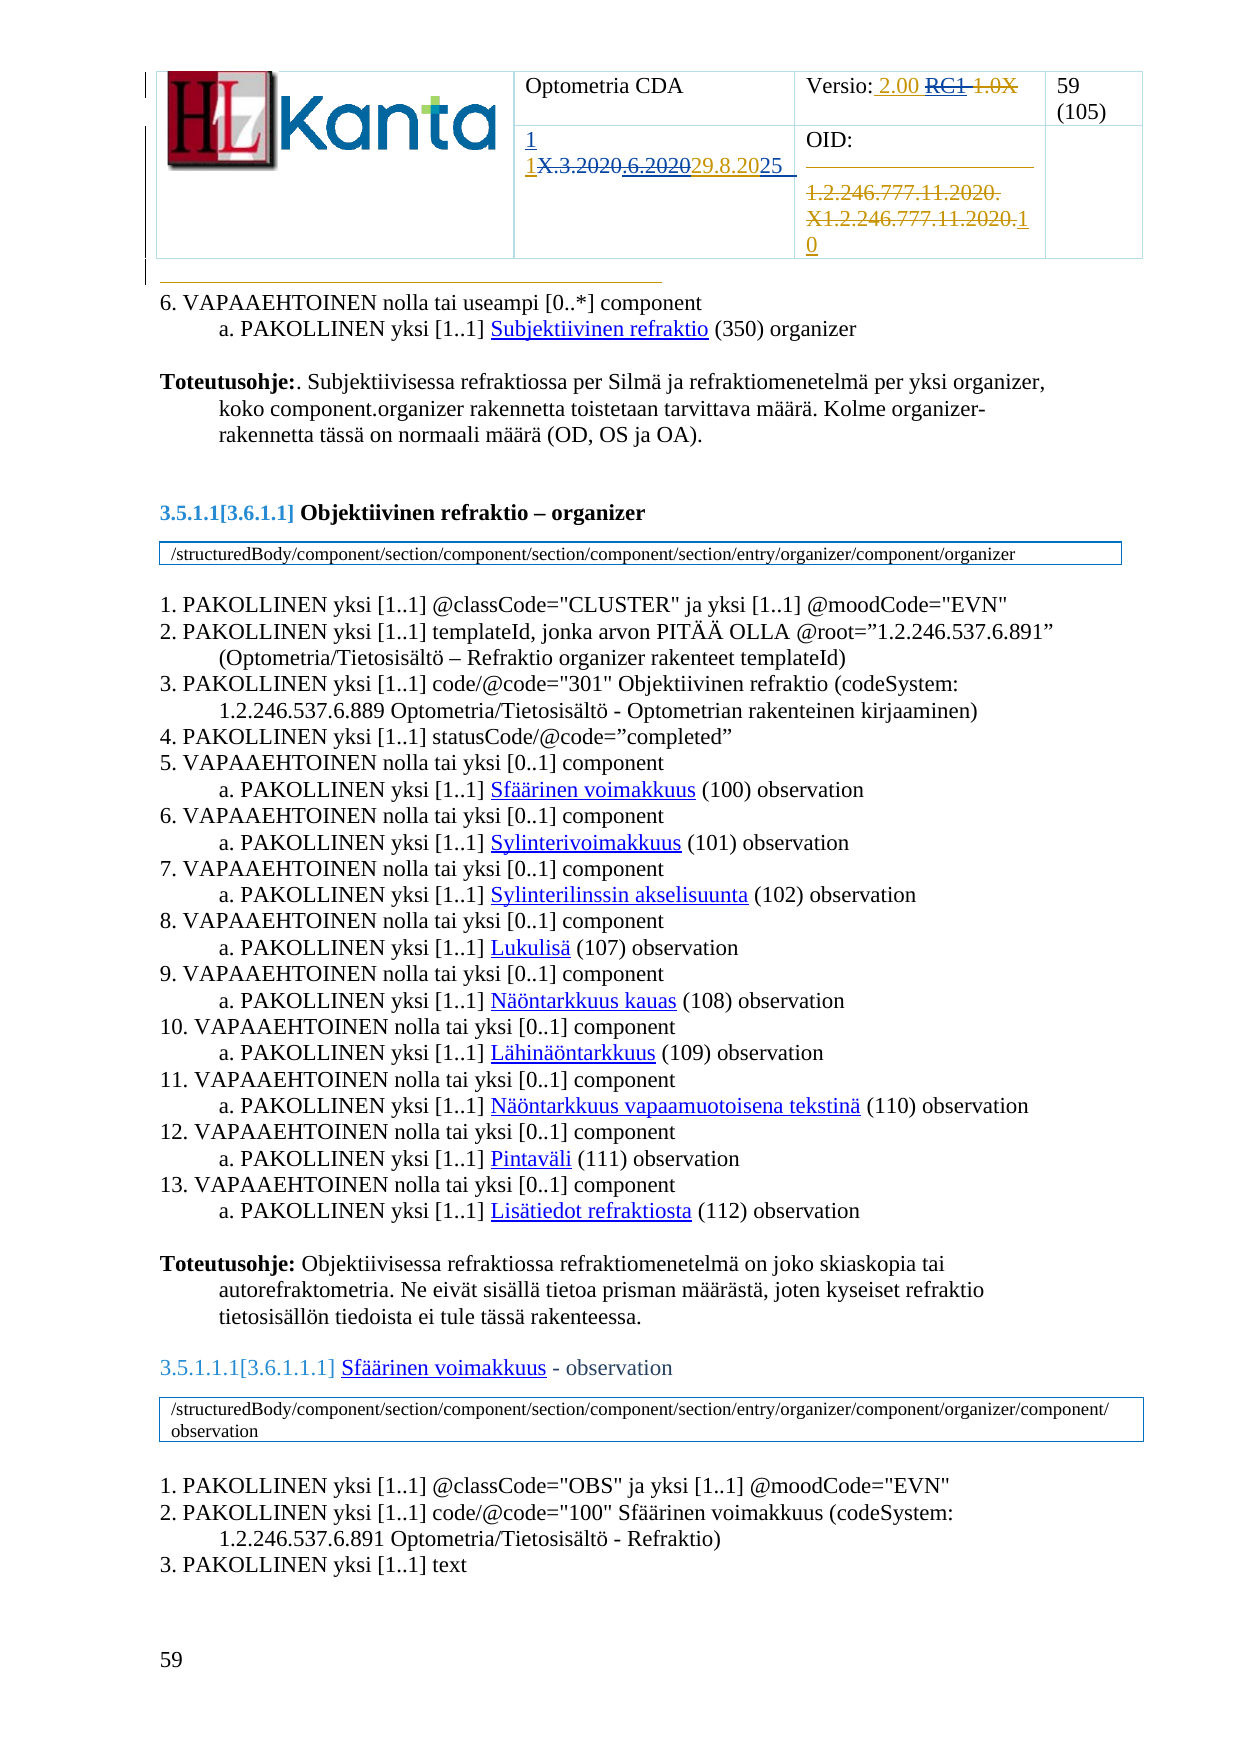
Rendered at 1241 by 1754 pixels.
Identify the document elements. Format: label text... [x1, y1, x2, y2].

picture [281, 96, 496, 150]
text 9. VAPAAEHTOINEN nolla tai yksi [0..1] component [159, 960, 1081, 987]
picture [167, 71, 279, 171]
text Toteutusohje: Objektiivisessa refraktiossa refraktiomenetelmä on joko skiaskopia tai autorefraktometria. Ne eivät sisällä tietoa prisman määrästä, joten kyseiset refraktio tietosisällön tiedoista ei tule tässä rakenteessa. [159, 1250, 1081, 1329]
text a. PAKOLLINEN yksi [1..1] Sfäärinen voimakkuus (100) observation [218, 776, 1081, 802]
subtitle Objektiivinen refraktio – organizer [159, 499, 1081, 525]
text 5. VAPAAEHTOINEN nolla tai yksi [0..1] component [159, 749, 1081, 776]
text 7. VAPAAEHTOINEN nolla tai yksi [0..1] component [159, 855, 1081, 881]
text 2. PAKOLLINEN yksi [1..1] templateId, jonka arvon PITÄÄ OLLA @root=”1.2.246.537.6.891” (Optometria/Tietosisältö – Refraktio organizer rakenteet templateId) [159, 618, 1081, 670]
text 6. VAPAAEHTOINEN nolla tai useampi [0..*] component [159, 289, 1081, 316]
text 13. VAPAAEHTOINEN nolla tai yksi [0..1] component [159, 1171, 1081, 1197]
text a. PAKOLLINEN yksi [1..1] Sylinterivoimakkuus (101) observation [218, 828, 1081, 855]
text 1. PAKOLLINEN yksi [1..1] @classCode="CLUSTER" ja yksi [1..1] @moodCode="EVN" [159, 591, 1081, 618]
text a. PAKOLLINEN yksi [1..1] Näöntarkkuus vapaamuotoisena tekstinä (110) observation [218, 1092, 1081, 1118]
text a. PAKOLLINEN yksi [1..1] Lukulisä (107) observation [218, 934, 1081, 960]
text 11. VAPAAEHTOINEN nolla tai yksi [0..1] component [159, 1066, 1081, 1092]
text a. PAKOLLINEN yksi [1..1] Subjektiivinen refraktio (350) organizer [218, 316, 1081, 342]
text 12. VAPAAEHTOINEN nolla tai yksi [0..1] component [159, 1118, 1081, 1145]
text a. PAKOLLINEN yksi [1..1] Lähinäöntarkkuus (109) observation [218, 1039, 1081, 1066]
text 8. VAPAAEHTOINEN nolla tai yksi [0..1] component [159, 908, 1081, 934]
text 3. PAKOLLINEN yksi [1..1] text [159, 1551, 1081, 1578]
text Toteutusohje:. Subjektiivisessa refraktiossa per Silmä ja refraktiomenetelmä per yksi organizer, koko component.organizer rakennetta toistetaan tarvittava määrä. Kolme organizer-rakennetta tässä on normaali määrä (OD, OS ja OA). [159, 368, 1081, 447]
subtitle Sfäärinen voimakkuus - observation [159, 1354, 1081, 1381]
text 10. VAPAAEHTOINEN nolla tai yksi [0..1] component [159, 1013, 1081, 1039]
text a. PAKOLLINEN yksi [1..1] Pintaväli (111) observation [218, 1145, 1081, 1171]
table_header /structuredBody/component/section/component/section/component/section/entry/organizer/component/organizer/component/observation [160, 1398, 1143, 1441]
text 2. PAKOLLINEN yksi [1..1] code/@code="100" Sfäärinen voimakkuus (codeSystem: 1.2.246.537.6.891 Optometria/Tietosisältö - Refraktio) [159, 1499, 1081, 1551]
text a. PAKOLLINEN yksi [1..1] Lisätiedot refraktiosta (112) observation [218, 1197, 1081, 1224]
text 6. VAPAAEHTOINEN nolla tai yksi [0..1] component [159, 802, 1081, 828]
table_header /structuredBody/component/section/component/section/component/section/entry/organizer/component/organizer [160, 543, 1121, 564]
text 1. PAKOLLINEN yksi [1..1] @classCode="OBS" ja yksi [1..1] @moodCode="EVN" [159, 1472, 1081, 1499]
text 4. PAKOLLINEN yksi [1..1] statusCode/@code=”completed” [159, 723, 1081, 749]
text 3. PAKOLLINEN yksi [1..1] code/@code="301" Objektiivinen refraktio (codeSystem: 1.2.246.537.6.889 Optometria/Tietosisältö - Optometrian rakenteinen kirjaaminen) [159, 670, 1081, 723]
text a. PAKOLLINEN yksi [1..1] Sylinterilinssin akselisuunta (102) observation [218, 881, 1081, 908]
text a. PAKOLLINEN yksi [1..1] Näöntarkkuus kauas (108) observation [218, 987, 1081, 1013]
